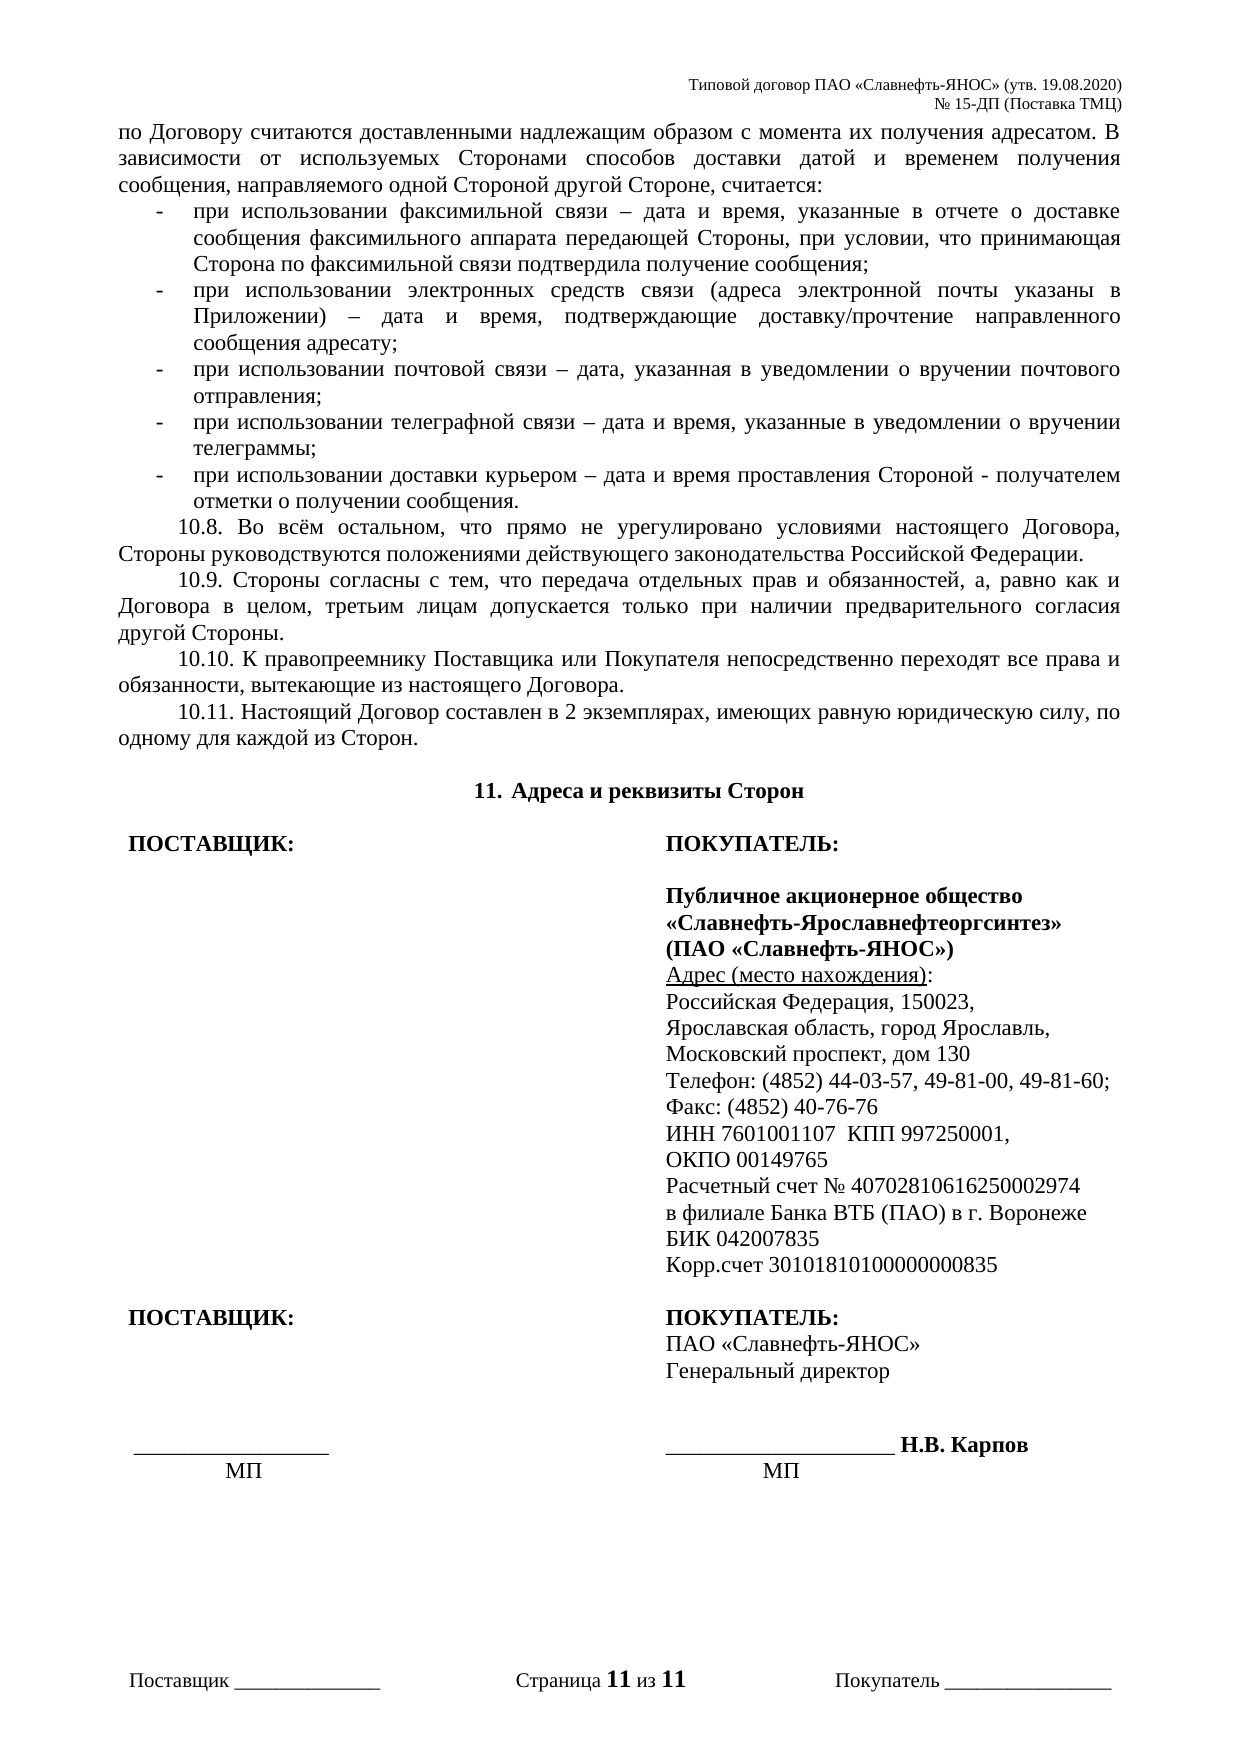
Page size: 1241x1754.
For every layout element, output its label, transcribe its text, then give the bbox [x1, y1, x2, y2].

table_header ПОСТАВЩИК: [117, 803, 654, 1304]
list при использовании электронных средств связи (адреса электронной почты указаны в Приложении) – дата и время, подтверждающие доставку/прочтение направленного сообщения адресату; [156, 276, 1122, 355]
text 10.9. Стороны согласны с тем, что передача отдельных прав и обязанностей, а, равно как и Договора в целом, третьим лицам допускается только при наличии предварительного согласия другой Стороны. [118, 566, 1122, 645]
table_header ПОКУПАТЕЛЬ: Публичное акционерное общество «Славнефть-Ярославнефтеоргсинтез» (ПАО «Славнефть-ЯНОС») Адрес (место нахождения): Российская Федерация, 150023, Ярославская область, город Ярославль, Московский проспект, дом 130 Телефон: (4852) 44-03-57, 49-81-00, 49-81-60; Факс: (4852) 40-76-76 ИНН 7601001107 КПП 997250001, ОКПО 00149765 Расчетный счет № 40702810616250002974 в филиале Банка ВТБ (ПАО) в г. Воронеже БИК 042007835 Корр.счет 30101810100000000835 [654, 803, 1192, 1304]
list при использовании почтовой связи – дата, указанная в уведомлении о вручении почтового отправления; [156, 355, 1122, 408]
list Адреса и реквизиты Сторон [156, 777, 1122, 803]
text 10.10. К правопреемнику Поставщика или Покупателя непосредственно переходят все права и обязанности, вытекающие из настоящего Договора. [118, 645, 1122, 698]
table_cell ПОСТАВЩИК: _________________ МП [117, 1304, 654, 1553]
list при использовании факсимильной связи – дата и время, указанные в отчете о доставке сообщения факсимильного аппарата передающей Стороны, при условии, что принимающая Сторона по факсимильной связи подтвердила получение сообщения; [156, 197, 1122, 276]
text 10.8. Во всём остальном, что прямо не урегулировано условиями настоящего Договора, Стороны руководствуются положениями действующего законодательства Российской Федерации. [118, 513, 1122, 566]
list при использовании доставки курьером – дата и время проставления Стороной - получателем отметки о получении сообщения. [156, 461, 1122, 513]
list при использовании телеграфной связи – дата и время, указанные в уведомлении о вручении телеграммы; [156, 408, 1122, 461]
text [118, 118, 1122, 197]
table_cell ПОКУПАТЕЛЬ: ПАО «Славнефть-ЯНОС» Генеральный директор ____________________ Н.В. Карпов МП [654, 1304, 1192, 1553]
text 10.11. Настоящий Договор составлен в 2 экземплярах, имеющих равную юридическую силу, по одному для каждой из Сторон. [118, 698, 1122, 751]
